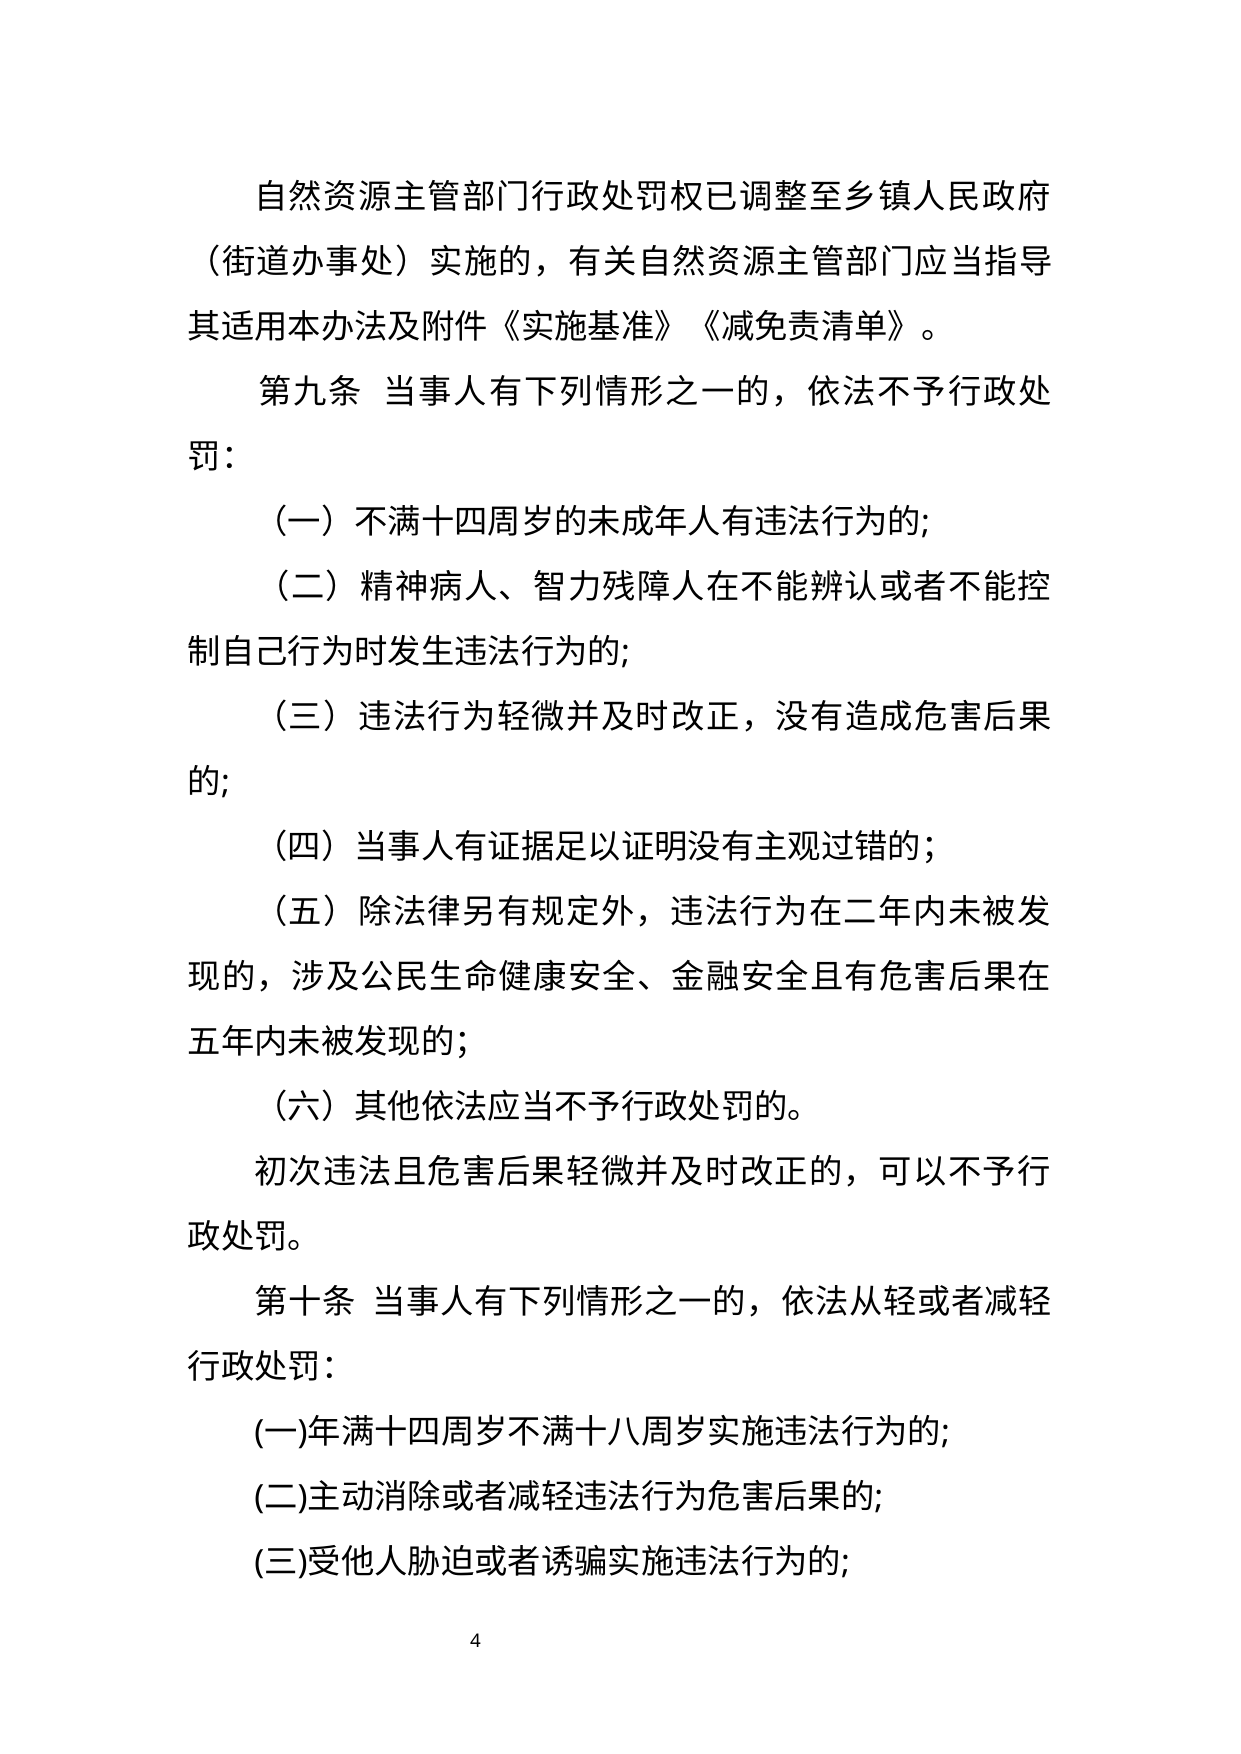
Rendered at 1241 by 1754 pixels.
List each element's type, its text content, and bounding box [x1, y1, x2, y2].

text 第十条 当事人有下列情形之一的，依法从轻或者减轻行政处罚： [187, 1267, 1053, 1397]
list （四）当事人有证据足以证明没有主观过错的； [187, 812, 1053, 877]
text (三)受他人胁迫或者诱骗实施违法行为的; [187, 1527, 1053, 1592]
text 第九条 当事人有下列情形之一的，依法不予行政处罚： [187, 357, 1053, 487]
text (一)年满十四周岁不满十八周岁实施违法行为的; [187, 1397, 1053, 1462]
text 自然资源主管部门行政处罚权已调整至乡镇人民政府（街道办事处）实施的，有关自然资源主管部门应当指导其适用本办法及附件《实施基准》《减免责清单》。 [187, 162, 1053, 357]
text （二）精神病人、智力残障人在不能辨认或者不能控制自己行为时发生违法行为的; [187, 552, 1053, 682]
text （三）违法行为轻微并及时改正，没有造成危害后果的; [187, 682, 1053, 812]
text (二)主动消除或者减轻违法行为危害后果的; [187, 1462, 1053, 1527]
text 初次违法且危害后果轻微并及时改正的，可以不予行政处罚。 [187, 1137, 1053, 1267]
text （六）其他依法应当不予行政处罚的。 [187, 1072, 1053, 1137]
list （五）除法律另有规定外，违法行为在二年内未被发现的，涉及公民生命健康安全、金融安全且有危害后果在五年内未被发现的； [187, 877, 1053, 1072]
text （一）不满十四周岁的未成年人有违法行为的; [187, 487, 1053, 552]
